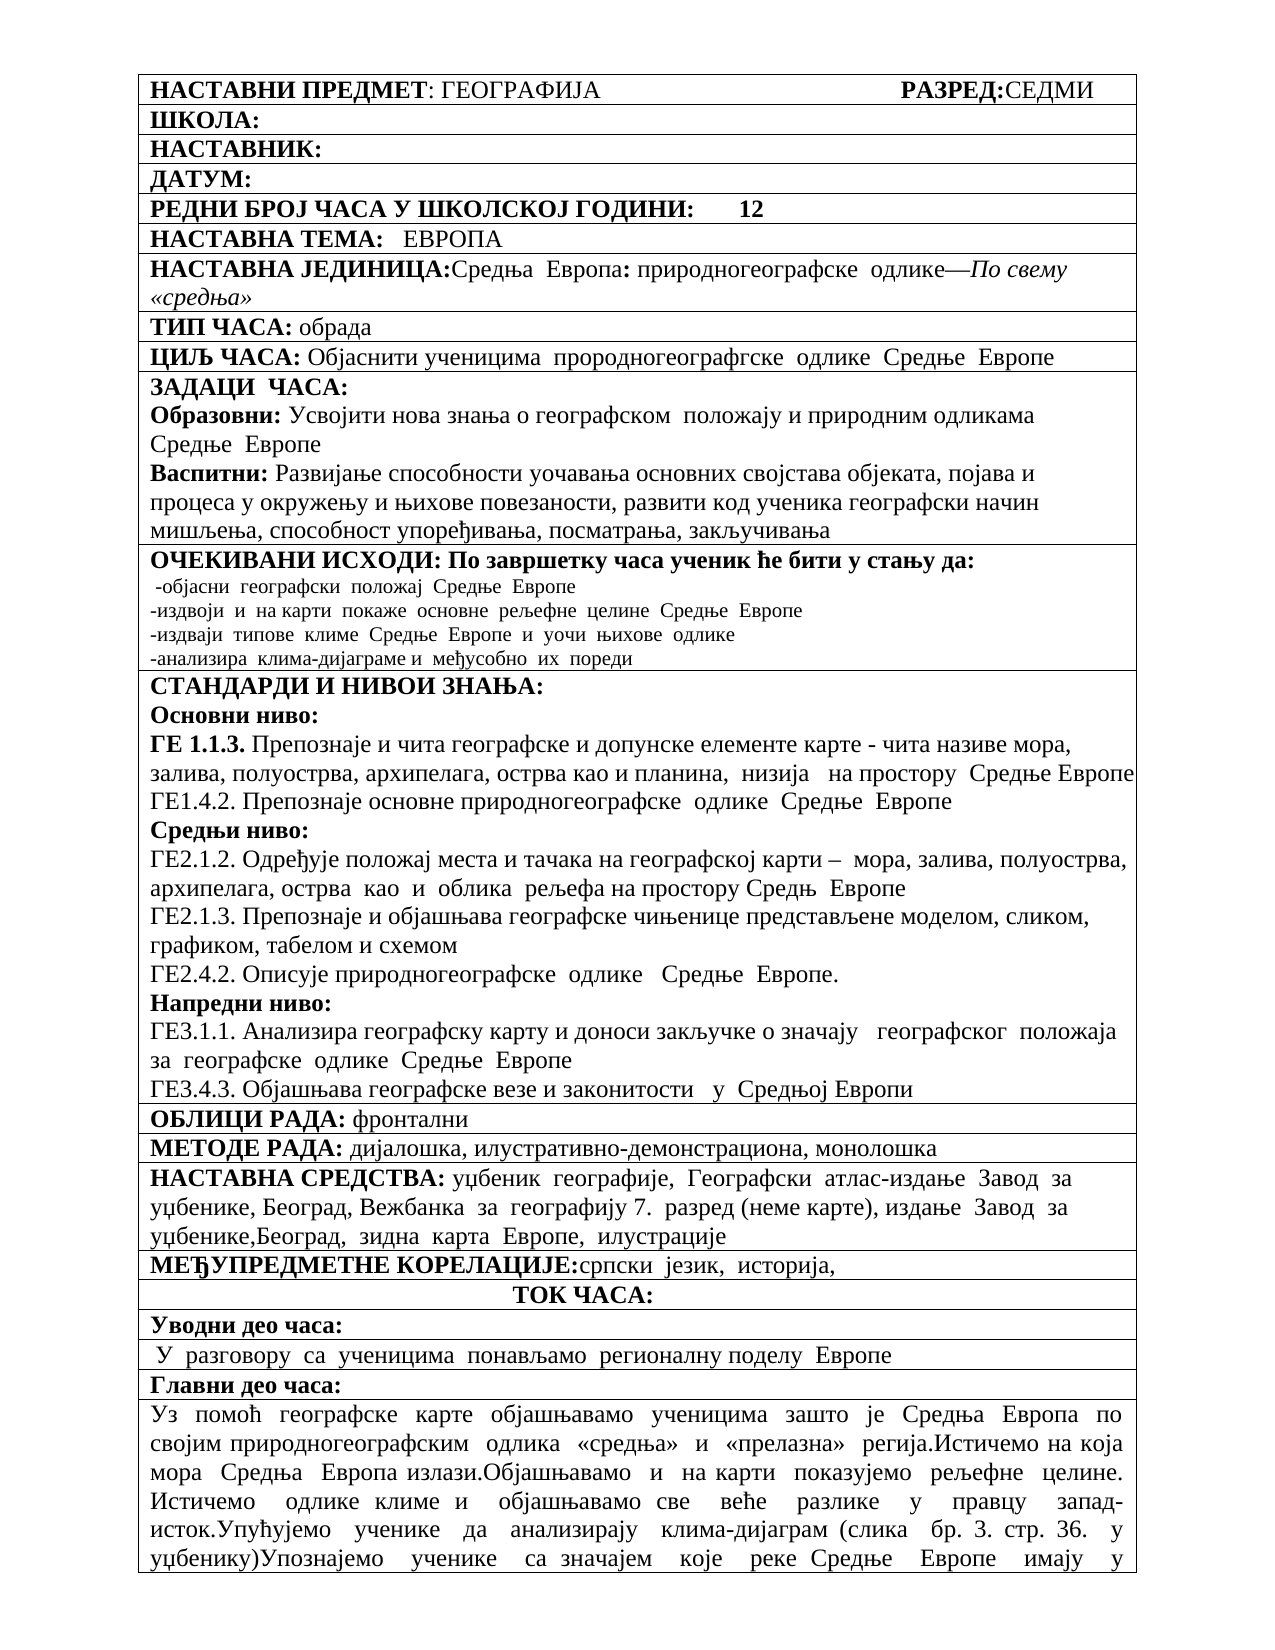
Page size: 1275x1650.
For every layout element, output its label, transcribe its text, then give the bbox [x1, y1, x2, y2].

table_cell НАСТАВНА ТЕМА: ЕВРОПА [139, 224, 1136, 253]
table_cell ТИП ЧАСА: обрада [139, 312, 1136, 341]
table_cell МЕЂУПРЕДМЕТНЕ КОРЕЛАЦИЈЕ:српски језик, историја, [139, 1251, 1136, 1279]
table_cell Уводни део часа: [139, 1310, 1136, 1339]
table_cell ТОК ЧАСА: [139, 1280, 1136, 1309]
table_cell ОЧЕКИВАНИ ИСХОДИ: По завршетку часа ученик ће бити у стању да: -објасни географски положај Средње Европе -издвоји и на карти покаже основне рељефне целине Средње Европе -издваји типове климе Средње Европе и уочи њихове одлике -анализира клима-дијаграме и међусобно их пореди [139, 545, 1136, 670]
table_cell ОБЛИЦИ РАДА: фронтални [139, 1104, 1136, 1132]
table_cell ДАТУМ: [139, 164, 1136, 193]
table_cell НАСТАВНА ЈЕДИНИЦА:Средња Европа: природногеографске одлике—По свему «средња» [139, 254, 1136, 311]
table_cell У разговору са ученицима понављамо регионалну поделу Европе [139, 1340, 1136, 1369]
table_cell ШКОЛА: [139, 105, 1136, 133]
table_cell ЦИЉ ЧАСА: Објаснити ученицима прородногеографгске одлике Средње Европе [139, 342, 1136, 371]
table_cell МЕТОДЕ РАДА: дијалошка, илустративно-демонстрациона, монолошка [139, 1134, 1136, 1162]
table_cell ЗАДАЦИ ЧАСА: Образовни: Усвојити нова знања о географском положају и природним одликама Средње Европе Васпитни: Развијање способности уочавања основних својстава објеката, појава и процеса у окружењу и њихове повезаности, развити код ученика географски начин мишљења, способност упоређивања, посматрања, закључивања [139, 372, 1136, 544]
table_cell РЕДНИ БРОЈ ЧАСА У ШКОЛСКОЈ ГОДИНИ: 12 [139, 194, 1136, 223]
table_cell НАСТАВНИК: [139, 135, 1136, 163]
table_cell НАСТАВНА СРЕДСТВА: уџбеник географије, Географски атлас-издање Завод за уџбенике, Београд, Вежбанка за географију 7. разред (неме карте), издање Завод за уџбенике,Београд, зидна карта Европе, илустрације [139, 1163, 1136, 1249]
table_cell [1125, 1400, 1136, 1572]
table_cell СТАНДАРДИ И НИВОИ ЗНАЊА: Основни ниво: ГЕ 1.1.3. Препознаје и чита географске и допунске елементе карте - чита називе мора, залива, полуострва, архипелага, острва као и планина, низија на простору Средње Европе ГЕ1.4.2. Препознаје основне природногеографске одлике Средње Европе Средњи ниво: ГЕ2.1.2. Одређује положај места и тачака на географској карти – мора, залива, полуострва, архипелага, острва као и облика рељефа на простору Средњ Европе ГЕ2.1.3. Препознаје и објашњава географске чињенице представљене моделом, сликом, графиком, табелом и схемом ГЕ2.4.2. Описује природногеографске одлике Средње Европе. Напредни ниво: ГЕ3.1.1. Анализира географску карту и доноси закључке о значају географског положаја за географске одлике Средње Европе ГЕ3.4.3. Објашњава географске везе и законитости у Средњој Европи [139, 671, 1136, 1103]
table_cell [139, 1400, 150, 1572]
table_cell Главни део часа: [139, 1370, 1136, 1398]
table_header НАСТАВНИ ПРЕДМЕТ: ГЕОГРАФИЈА РАЗРЕД:СЕДМИ [139, 75, 1136, 104]
